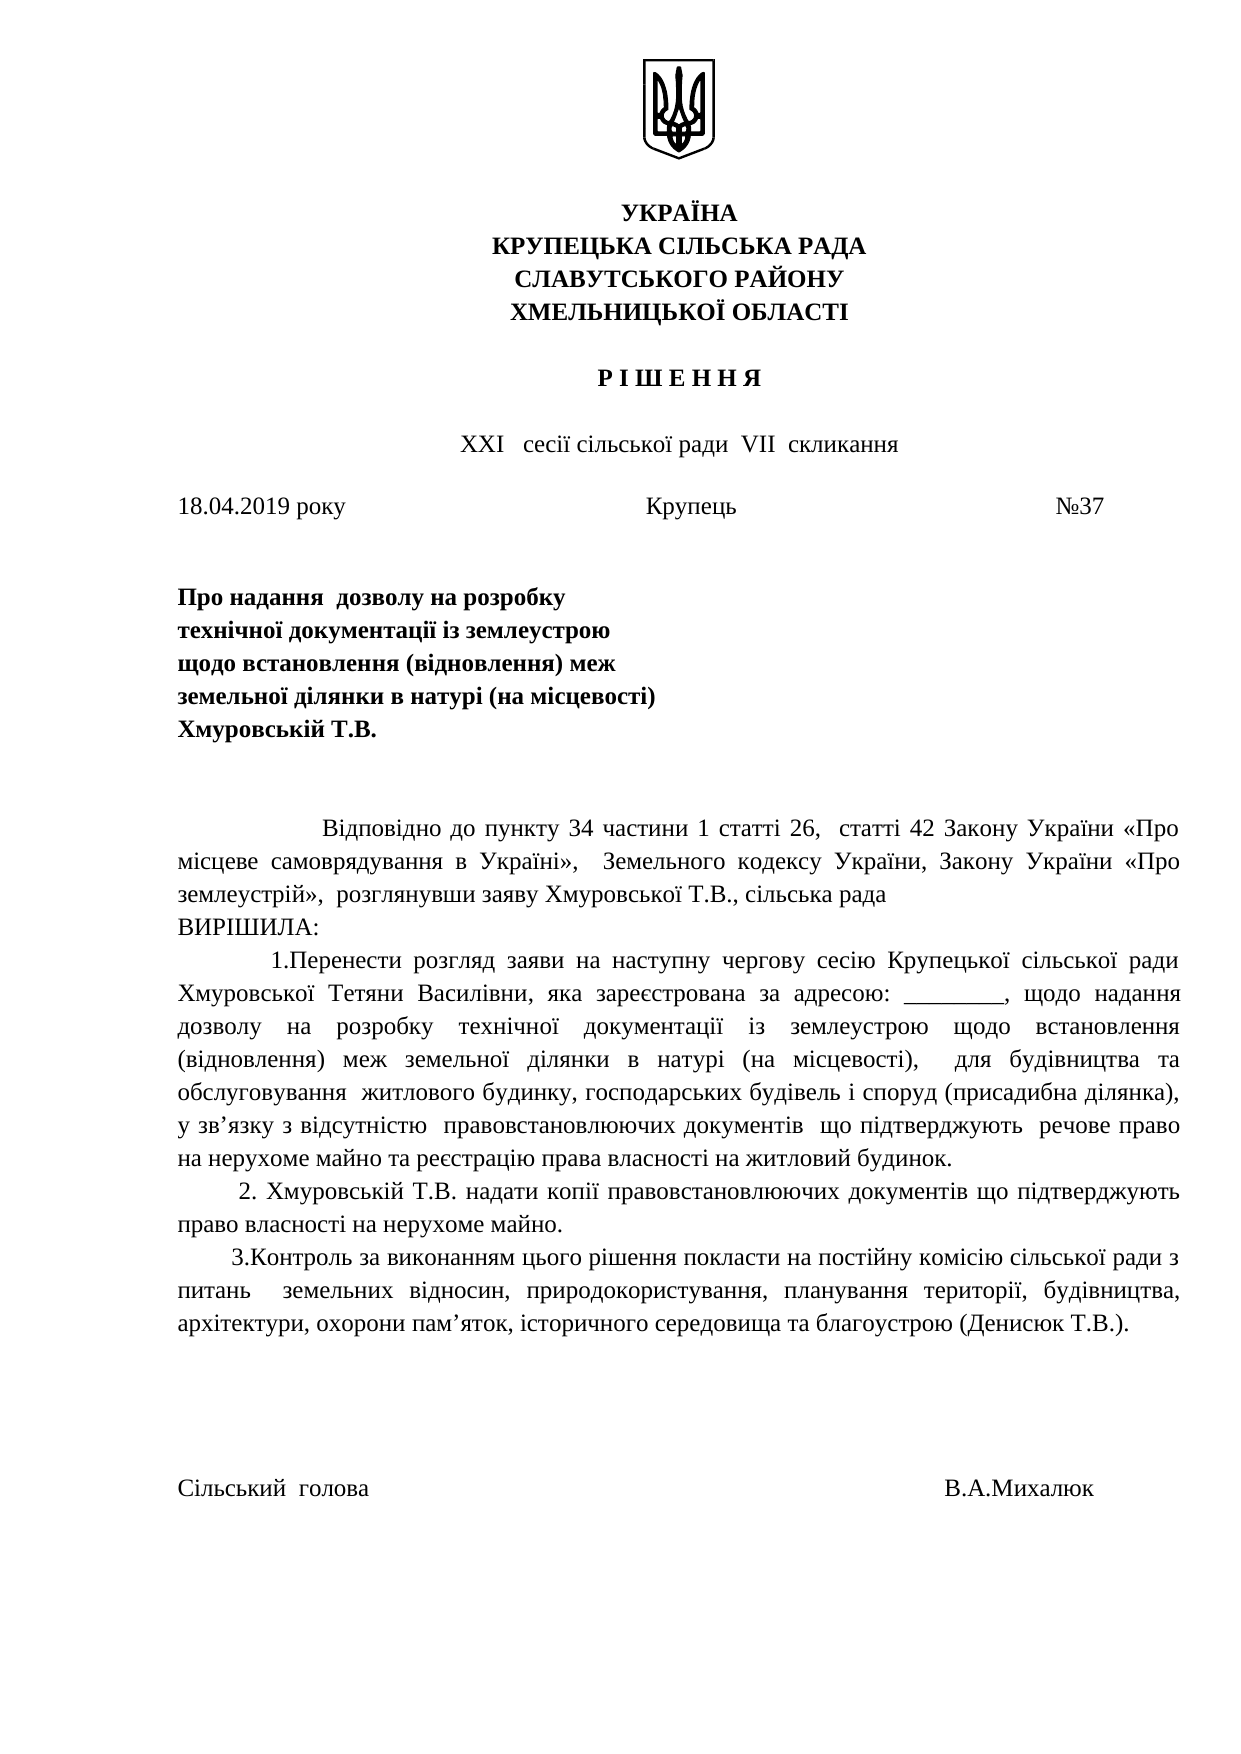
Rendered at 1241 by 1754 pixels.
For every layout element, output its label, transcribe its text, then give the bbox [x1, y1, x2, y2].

text Р І Ш Е Н Н Я [177, 363, 1181, 392]
text Відповідно до пункту 34 частини 1 статті 26, статті 42 Закону України «Про місцеве самоврядування в Україні», Земельного кодексу України, Закону України «Про землеустрій», розглянувши заяву Хмуровської Т.В., сільська рада [177, 813, 1181, 908]
text щодо встановлення (відновлення) меж [177, 648, 1181, 677]
text СЛАВУТСЬКОГО РАЙОНУ [177, 264, 1181, 293]
text Сільський голова В.А.Михалюк [177, 1473, 1181, 1502]
text земельної ділянки в натурі (на місцевості) [177, 681, 1181, 710]
text 2. Хмуровській Т.В. надати копії правовстановлюючих документів що підтверджують право власності на нерухоме майно. [177, 1176, 1181, 1238]
text XХІ сесії сільської ради VІІ скликання [177, 429, 1181, 458]
text Про надання дозволу на розробку [177, 582, 1181, 611]
text ВИРІШИЛА: [177, 912, 1181, 941]
text 18.04.2019 року Крупець №37 [177, 491, 1181, 520]
text 3.Контроль за виконанням цього рішення покласти на постійну комісію сільської ради з питань земельних відносин, природокористування, планування території, будівництва, архітектури, охорони пам’яток, історичного середовища та благоустрою (Денисюк Т.В.). [177, 1242, 1181, 1337]
text технічної документації із землеустрою [177, 615, 1181, 644]
text КРУПЕЦЬКА СІЛЬСЬКА РАДА [177, 231, 1181, 260]
text 1.Перенести розгляд заяви на наступну чергову сесію Крупецької сільської ради Хмуровської Тетяни Василівни, яка зареєстрована за адресою: ________, щодо надання дозволу на розробку технічної документації із землеустрою щодо встановлення (відновлення) меж земельної ділянки в натурі (на місцевості), для будівництва та обслуговування житлового будинку, господарських будівель і споруд (присадибна ділянка), у зв’язку з відсутністю правовстановлюючих документів що підтверджують речове право на нерухоме майно та реєстрацію права власності на житловий будинок. [177, 945, 1181, 1172]
text Хмуровській Т.В. [177, 714, 1181, 743]
text УКРАЇНА [177, 198, 1181, 227]
text ХМЕЛЬНИЦЬКОЇ ОБЛАСТІ [177, 297, 1181, 326]
